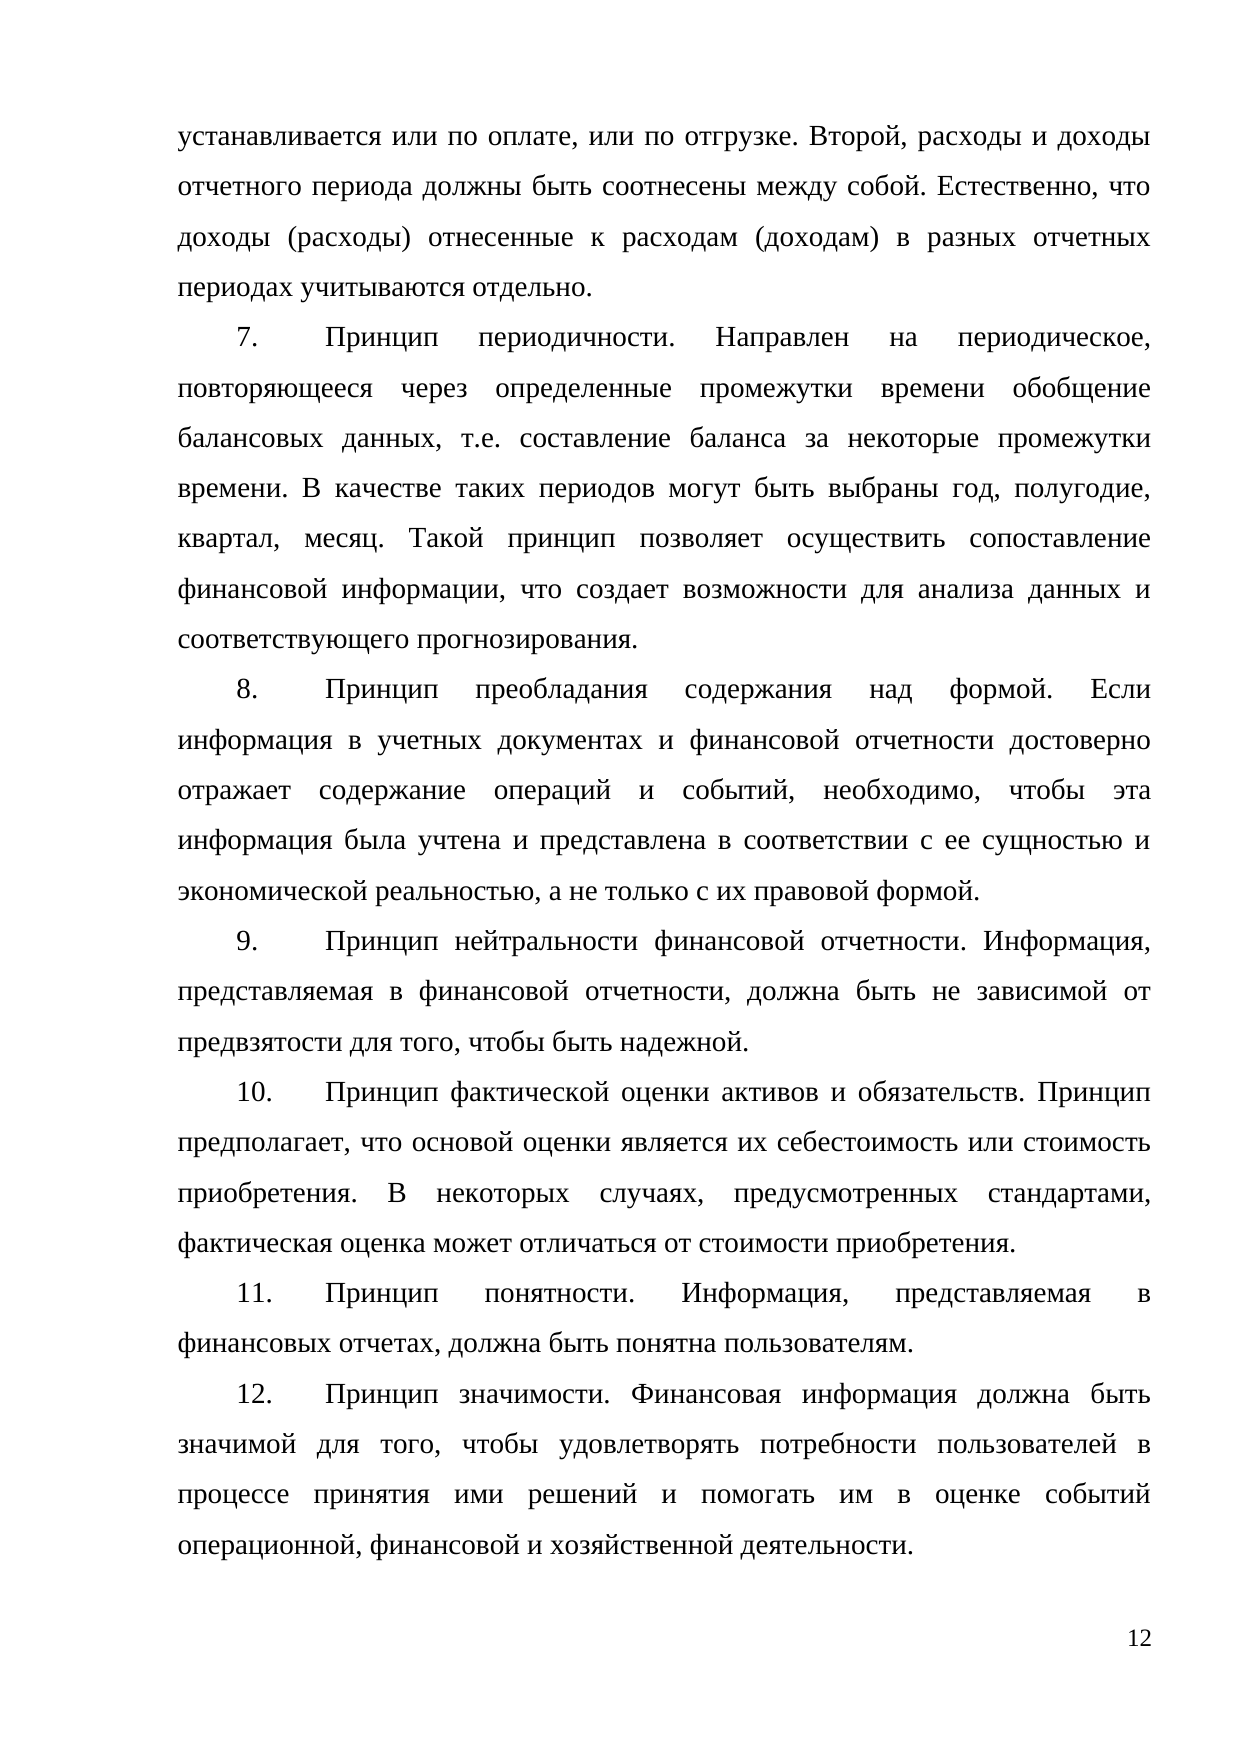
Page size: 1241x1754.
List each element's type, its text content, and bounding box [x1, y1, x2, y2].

list Принцип значимости. Финансовая информация должна быть значимой для того, чтобы удовлетворять потребности пользователей в процессе принятия ими решений и помогать им в оценке событий операционной, финансовой и хозяйственной деятельности. [177, 1376, 1152, 1560]
list Принцип фактической оценки активов и обязательств. Принцип предполагает, что основой оценки является их себестоимость или стоимость приобретения. В некоторых случаях, предусмотренных стандартами, фактическая оценка может отличаться от стоимости приобретения. [177, 1074, 1152, 1258]
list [177, 118, 1152, 303]
list Принцип преобладания содержания над формой. Если информация в учетных документах и финансовой отчетности достоверно отражает содержание операций и событий, необходимо, чтобы эта информация была учтена и представлена в соответствии с ее сущностью и экономической реальностью, а не только с их правовой формой. [177, 672, 1152, 906]
list Принцип периодичности. Направлен на периодическое, повторяющееся через определенные промежутки времени обобщение балансовых данных, т.е. составление баланса за некоторые промежутки времени. В качестве таких периодов могут быть выбраны год, полугодие, квартал, месяц. Такой принцип позволяет осуществить сопоставление финансовой информации, что создает возможности для анализа данных и соответствующего прогнозирования. [177, 319, 1152, 655]
list Принцип нейтральности финансовой отчетности. Информация, представляемая в финансовой отчетности, должна быть не зависимой от предвзятости для того, чтобы быть надежной. [177, 923, 1152, 1057]
list Принцип понятности. Информация, представляемая в финансовых отчетах, должна быть понятна пользователям. [177, 1275, 1152, 1359]
